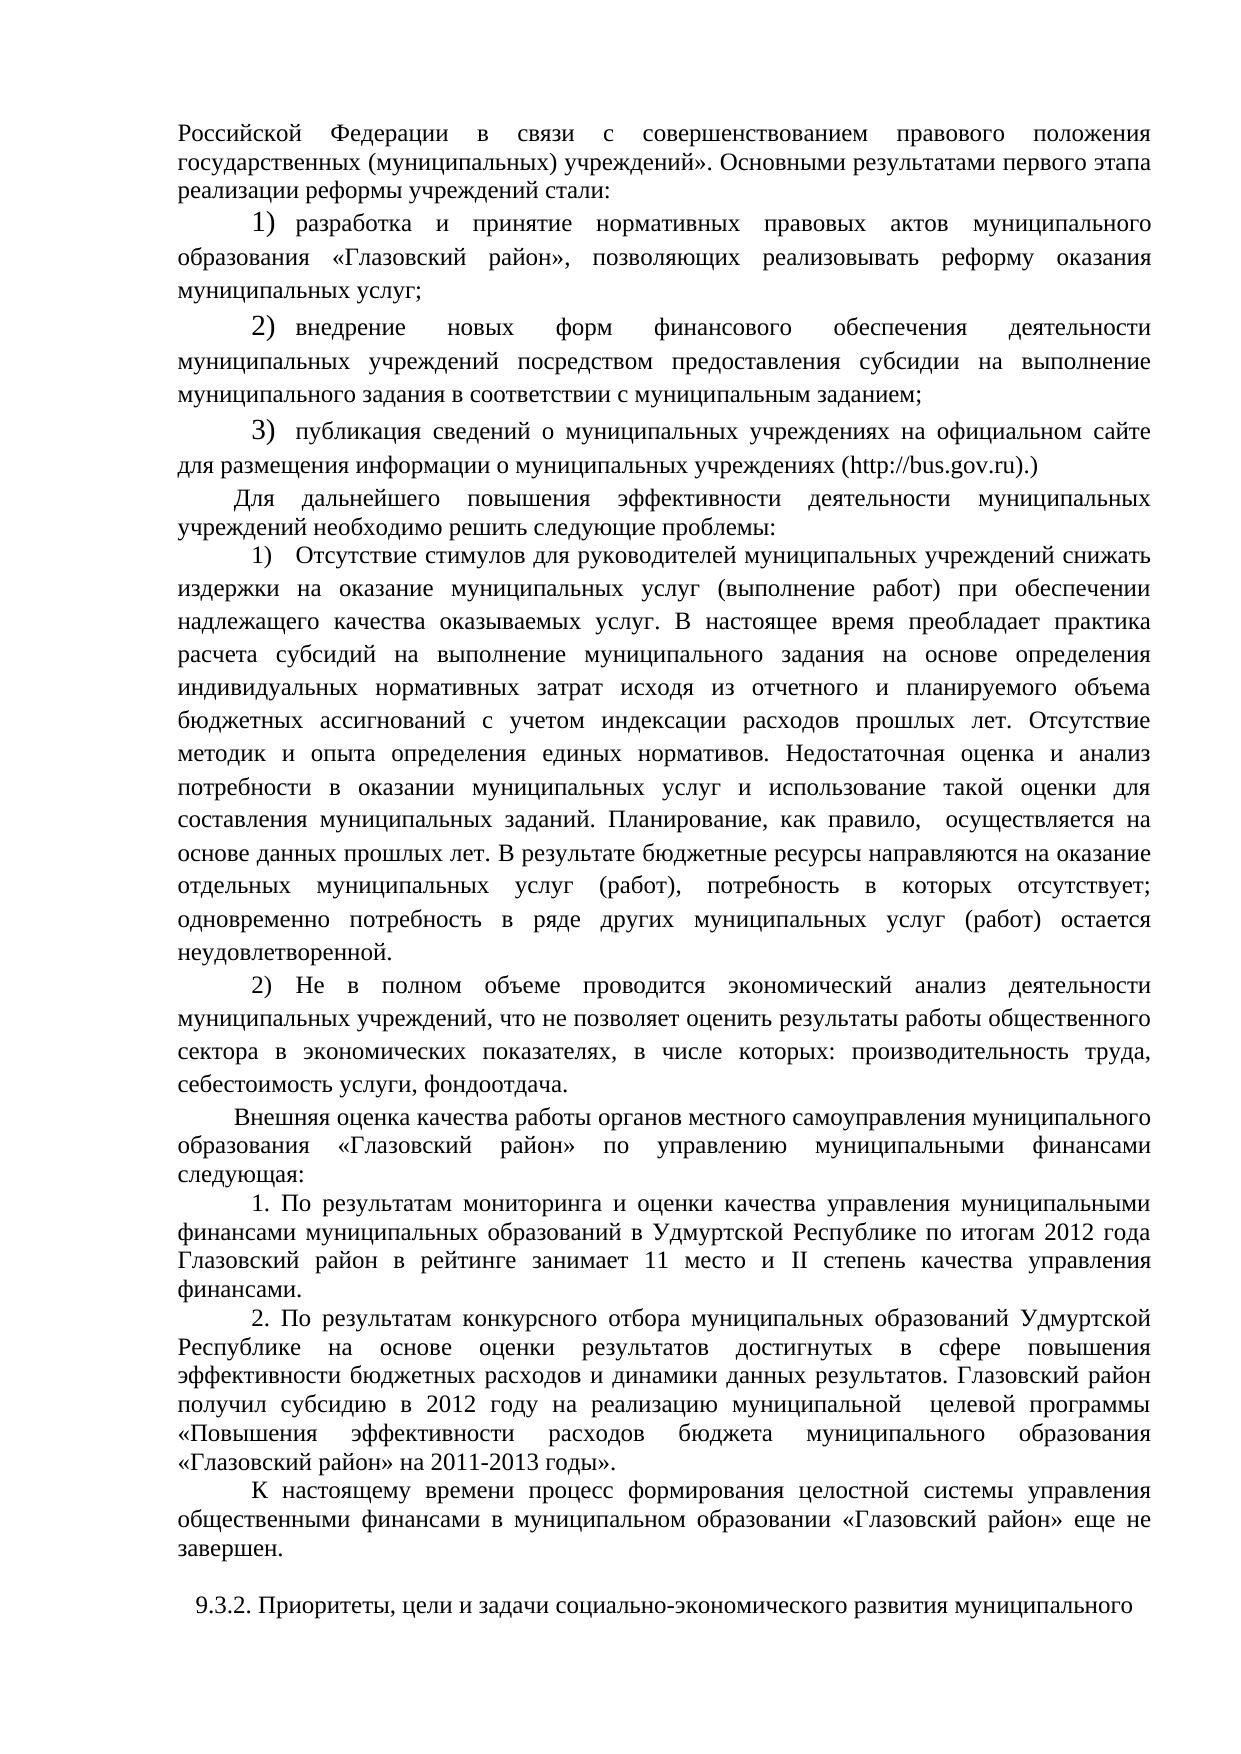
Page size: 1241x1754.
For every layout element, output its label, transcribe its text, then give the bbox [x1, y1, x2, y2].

text 2. По результатам конкурсного отбора муниципальных образований Удмуртской Республике на основе оценки результатов достигнутых в сфере повышения эффективности бюджетных расходов и динамики данных результатов. Глазовский район получил субсидию в 2012 году на реализацию муниципальной целевой программы «Повышения эффективности расходов бюджета муниципального образования «Глазовский район» на 2011-2013 годы». [177, 1303, 1152, 1476]
text К настоящему времени процесс формирования целостной системы управления общественными финансами в муниципальном образовании «Глазовский район» еще не завершен. [177, 1476, 1152, 1562]
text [177, 1591, 1152, 1619]
list Отсутствие стимулов для руководителей муниципальных учреждений снижать издержки на оказание муниципальных услуг (выполнение работ) при обеспечении надлежащего качества оказываемых услуг. В настоящее время преобладает практика расчета субсидий на выполнение муниципального задания на основе определения индивидуальных нормативных затрат исходя из отчетного и планируемого объема бюджетных ассигнований с учетом индексации расходов прошлых лет. Отсутствие методик и опыта определения единых нормативов. Недостаточная оценка и анализ потребности в оказании муниципальных услуг и использование такой оценки для составления муниципальных заданий. Планирование, как правило, осуществляется на основе данных прошлых лет. В результате бюджетные ресурсы направляются на оказание отдельных муниципальных услуг (работ), потребность в которых отсутствует; одновременно потребность в ряде других муниципальных услуг (работ) остается неудовлетворенной. [177, 540, 1152, 965]
list публикация сведений о муниципальных учреждениях на официальном сайте для размещения информации о муниципальных учреждениях (http://bus.gov.ru).) [177, 412, 1152, 479]
list внедрение новых форм финансового обеспечения деятельности муниципальных учреждений посредством предоставления субсидии на выполнение муниципального задания в соответствии с муниципальным заданием; [177, 308, 1152, 408]
list разработка и принятие нормативных правовых актов муниципального образования «Глазовский район», позволяющих реализовывать реформу оказания муниципальных услуг; [177, 204, 1152, 304]
text Внешняя оценка качества работы органов местного самоуправления муниципального образования «Глазовский район» по управлению муниципальными финансами следующая: [177, 1102, 1152, 1188]
list Не в полном объеме проводится экономический анализ деятельности муниципальных учреждений, что не позволяет оценить результаты работы общественного сектора в экономических показателях, в числе которых: производительность труда, себестоимость услуги, фондоотдача. [177, 970, 1152, 1097]
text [177, 118, 1152, 204]
text 1. По результатам мониторинга и оценки качества управления муниципальными финансами муниципальных образований в Удмуртской Республике по итогам 2012 года Глазовский район в рейтинге занимает 11 место и II степень качества управления финансами. [177, 1188, 1152, 1303]
text Для дальнейшего повышения эффективности деятельности муниципальных учреждений необходимо решить следующие проблемы: [177, 483, 1152, 540]
